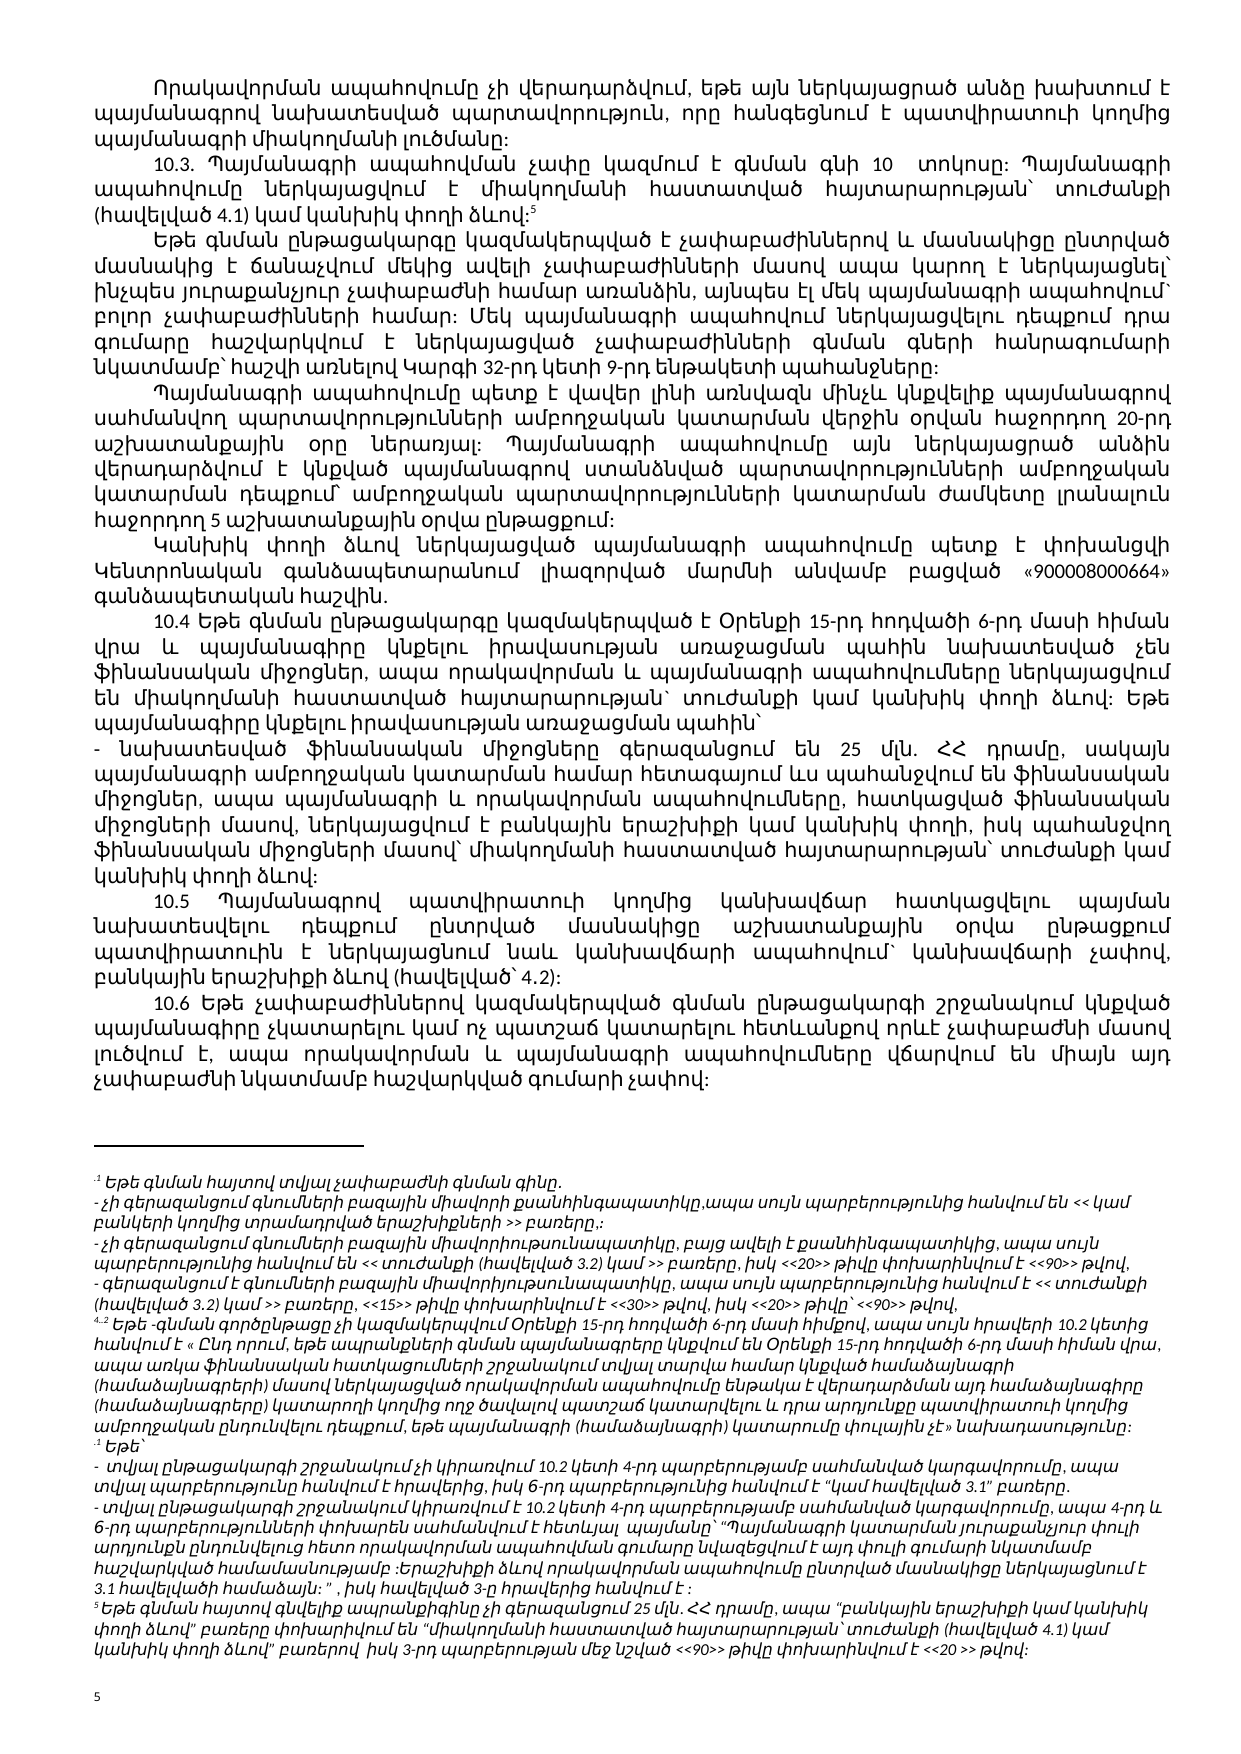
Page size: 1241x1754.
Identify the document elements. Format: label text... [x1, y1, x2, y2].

text 10.4 Եթե գնման ընթացակարգը կազմակերպված է Օրենքի 15-րդ հոդվածի 6-րդ մասի հիման վրա և պայմանագիրը կնքելու իրավասության առաջացման պահին նախատեսված չեն ֆինանսական միջոցներ, ապա որակավորման և պայմանագրի ապահովումները ներկայացվում են միակողմանի հաստատված հայտարարության` տուժանքի կամ կանխիկ փողի ձևով: Եթե պայմանագիրը կնքելու իրավասության առաջացման պահին՝ [94, 609, 1171, 736]
text - նախատեսված ֆինանսական միջոցները գերազանցում են 25 մլն. ՀՀ դրամը, սակայն պայմանագրի ամբողջական կատարման համար հետագայում ևս պահանջվում են ֆինանսական միջոցներ, ապա պայմանագրի և որակավորման ապահովումները, հատկացված ֆինանսական միջոցների մասով, ներկայացվում է բանկային երաշխիքի կամ կանխիկ փողի, իսկ պահանջվող ֆինանսական միջոցների մասով՝ միակողմանի հաստատված հայտարարության՝ տուժանքի կամ կանխիկ փողի ձևով: [94, 736, 1171, 888]
text Կանխիկ փողի ձևով ներկայացված պայմանագրի ապահովումը պետք է փոխանցվի Կենտրոնական գանձապետարանում լիազորված մարմնի անվամբ բացված «900008000664» գանձապետական հաշվին. [94, 532, 1171, 609]
text 10.5 Պայմանագրով պատվիրատուի կողմից կանխավճար հատկացվելու պայման նախատեսվելու դեպքում ընտրված մասնակիցը աշխատանքային օրվա ընթացքում պատվիրատուին է ներկայացնում նաև կանխավճարի ապահովում` կանխավճարի չափով, բանկային երաշխիքի ձևով (հավելված՝ 4․2): [94, 888, 1171, 990]
text 10.3. Պայմանագրի ապահովման չափը կազմում է գնման գնի 10 տոկոսը: Պայմանագրի ապահովումը ներկայացվում է միակողմանի հաստատված հայտարարության՝ տուժանքի (հավելված 4.1) կամ կանխիկ փողի ձևով: [94, 151, 1171, 227]
text Եթե գնման ընթացակարգը կազմակերպված է չափաբաժիններով և մասնակիցը ընտրված մասնակից է ճանաչվում մեկից ավելի չափաբաժինների մասով ապա կարող է ներկայացնել՝ ինչպես յուրաքանչյուր չափաբաժնի համար առանձին, այնպես էլ մեկ պայմանագրի ապահովում` բոլոր չափաբաժինների համար: Մեկ պայմանագրի ապահովում ներկայացվելու դեպքում դրա գումարը հաշվարկվում է ներկայացված չափաբաժինների գնման գների հանրագումարի նկատմամբ՝ հաշվի առնելով Կարգի 32-րդ կետի 9-րդ ենթակետի պահանջները: [94, 227, 1171, 380]
text Պայմանագրի ապահովումը պետք է վավեր լինի առնվազն մինչև կնքվելիք պայմանագրով սահմանվող պարտավորությունների ամբողջական կատարման վերջին օրվան հաջորդող 20-րդ աշխատանքային օրը ներառյալ: Պայմանագրի ապահովումը այն ներկայացրած անձին վերադարձվում է կնքված պայմանագրով ստանձնված պարտավորությունների ամբողջական կատարման դեպքում՝ ամբողջական պարտավորությունների կատարման ժամկետը լրանալուն հաջորդող 5 աշխատանքային օրվա ընթացքում: [94, 380, 1171, 532]
text 10.6 Եթե չափաբաժիններով կազմակերպված գնման ընթացակարգի շրջանակում կնքված պայմանագիրը չկատարելու կամ ոչ պատշաճ կատարելու հետևանքով որևէ չափաբաժնի մասով լուծվում է, ապա որակավորման և պայմանագրի ապահովումները վճարվում են միայն այդ չափաբաժնի նկատմամբ հաշվարկված գումարի չափով: [94, 990, 1171, 1092]
text Որակավորման ապահովումը չի վերադարձվում, եթե այն ներկայացրած անձը խախտում է պայմանագրով նախատեսված պարտավորություն, որը հանգեցնում է պատվիրատուի կողմից պայմանագրի միակողմանի լուծմանը: [94, 75, 1171, 151]
